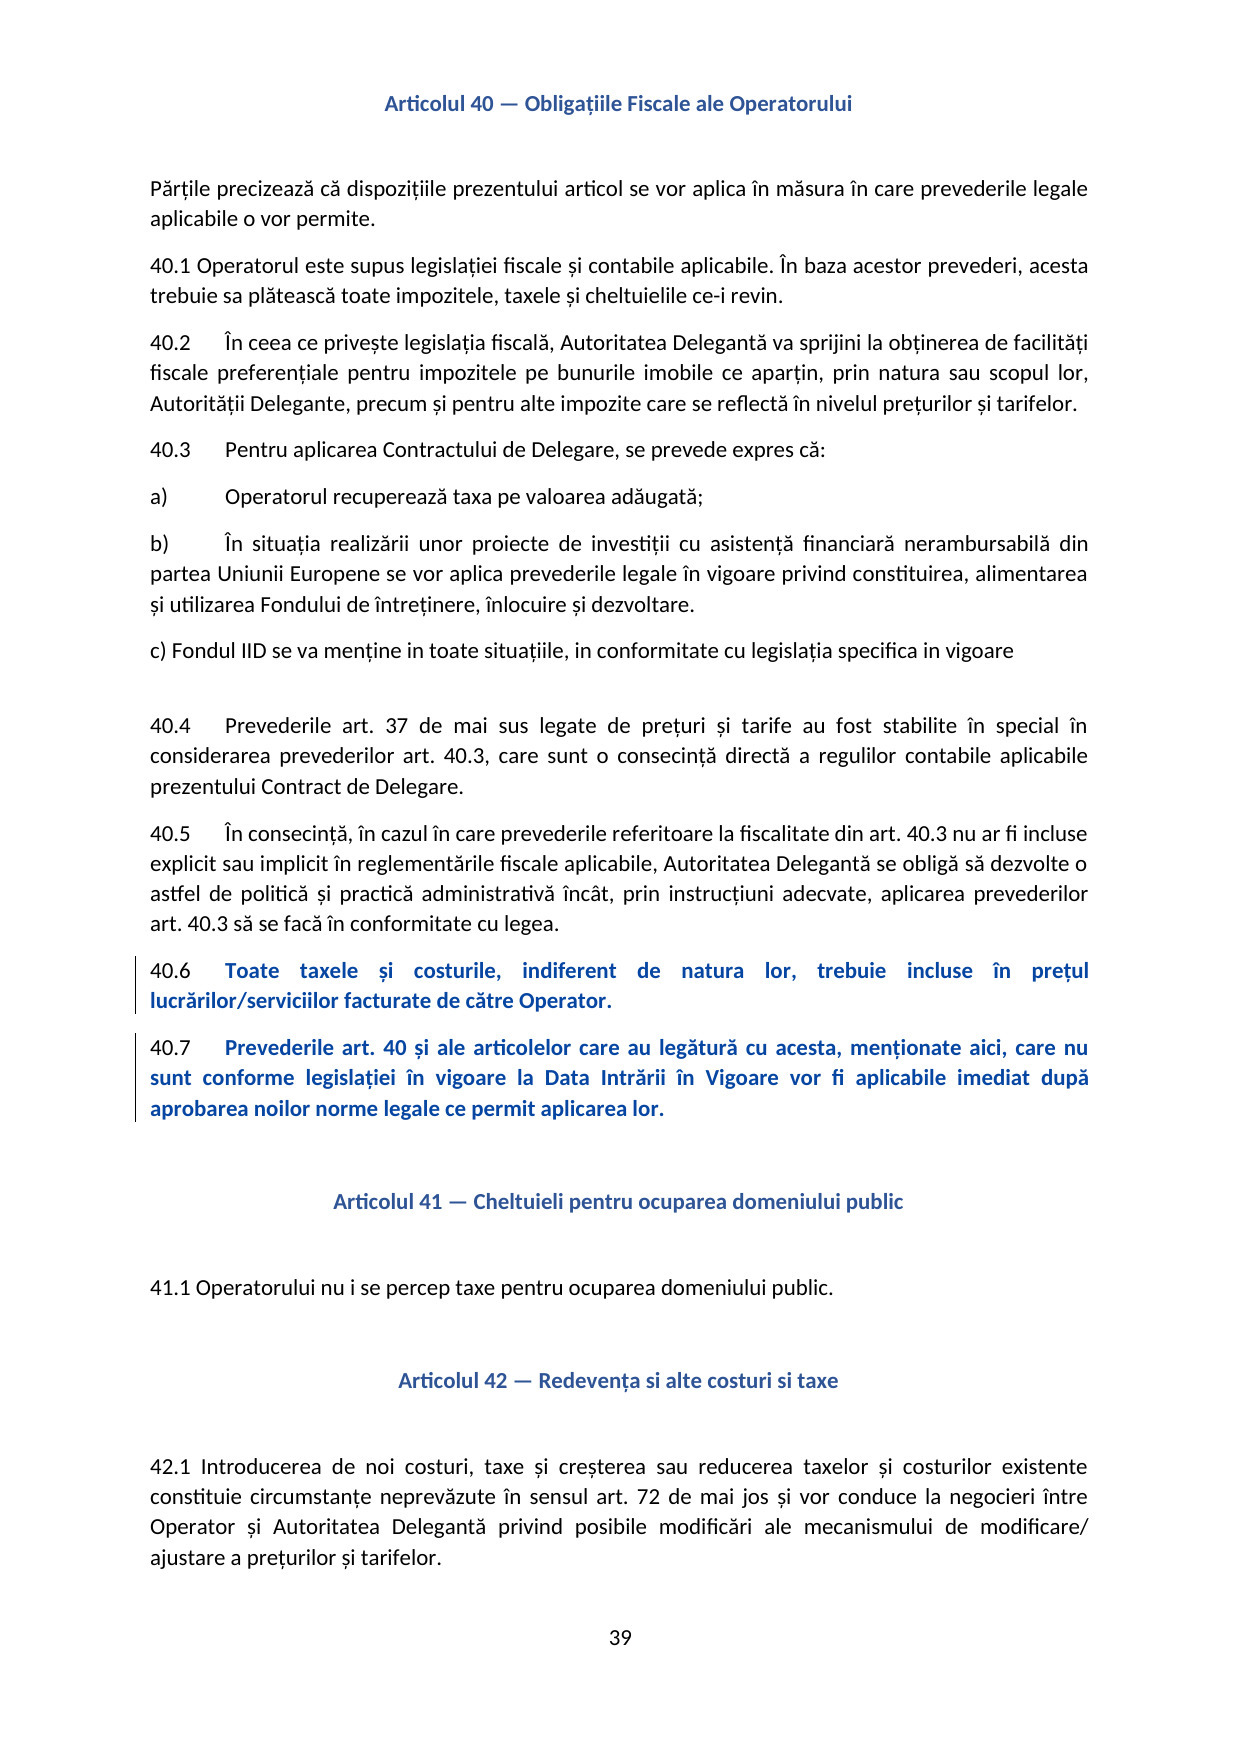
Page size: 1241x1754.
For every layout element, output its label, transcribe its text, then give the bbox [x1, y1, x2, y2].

text Părțile precizează că dispozițiile prezentului articol se vor aplica în măsura în care prevederile legale aplicabile o vor permite. [150, 174, 1090, 232]
text 40.7 Prevederile art. 40 și ale articolelor care au legătură cu acesta, menționate aici, care nu sunt conforme legislației în vigoare la Data Intrării în Vigoare vor fi aplicabile imediat după aprobarea noilor norme legale ce permit aplicarea lor. [150, 1033, 1090, 1122]
text 40.6 Toate taxele și costurile, indiferent de natura lor, trebuie incluse în prețul lucrărilor/serviciilor facturate de către Operator. [150, 956, 1090, 1014]
text 40.3 Pentru aplicarea Contractului de Delegare, se prevede expres că: [150, 436, 1090, 463]
text c) Fondul IID se va menține in toate situațiile, in conformitate cu legislația specifica in vigoare [150, 637, 1090, 664]
text 41.1 Operatorului nu i se percep taxe pentru ocuparea domeniului public. [150, 1273, 1090, 1301]
text 40.4 Prevederile art. 37 de mai sus legate de prețuri și tarife au fost stabilite în special în considerarea prevederilor art. 40.3, care sunt o consecință directă a regulilor contabile aplicabile prezentului Contract de Delegare. [150, 711, 1090, 800]
subtitle Articolul 42 — Redevența si alte costuri si taxe [150, 1367, 1087, 1395]
text a) Operatorul recuperează taxa pe valoarea adăugată; [150, 482, 1090, 510]
text 40.5 În consecință, în cazul în care prevederile referitoare la fiscalitate din art. 40.3 nu ar fi incluse explicit sau implicit în reglementările fiscale aplicabile, Autoritatea Delegantă se obligă să dezvolte o astfel de politică și practică administrativă încât, prin instrucțiuni adecvate, aplicarea prevederilor art. 40.3 să se facă în conformitate cu legea. [150, 819, 1090, 937]
text b) În situația realizării unor proiecte de investiții cu asistență financiară nerambursabilă din partea Uniunii Europene se vor aplica prevederile legale în vigoare privind constituirea, alimentarea și utilizarea Fondului de întreținere, înlocuire și dezvoltare. [150, 529, 1090, 618]
text 40.1 Operatorul este supus legislației fiscale și contabile aplicabile. În baza acestor prevederi, acesta trebuie sa plătească toate impozitele, taxele și cheltuielile ce-i revin. [150, 251, 1090, 309]
text 40.2 În ceea ce privește legislația fiscală, Autoritatea Delegantă va sprijini la obținerea de facilități fiscale preferențiale pentru impozitele pe bunurile imobile ce aparțin, prin natura sau scopul lor, Autorității Delegante, precum și pentru alte impozite care se reflectă în nivelul prețurilor și tarifelor. [150, 328, 1090, 417]
text 42.1 Introducerea de noi costuri, taxe și creșterea sau reducerea taxelor și costurilor existente constituie circumstanțe neprevăzute în sensul art. 72 de mai jos și vor conduce la negocieri între Operator și Autoritatea Delegantă privind posibile modificări ale mecanismului de modificare/ ajustare a prețurilor și tarifelor. [150, 1452, 1090, 1571]
subtitle Articolul 40 — Obligațiile Fiscale ale Operatorului [150, 89, 1087, 117]
subtitle Articolul 41 — Cheltuieli pentru ocuparea domeniului public [150, 1187, 1087, 1216]
